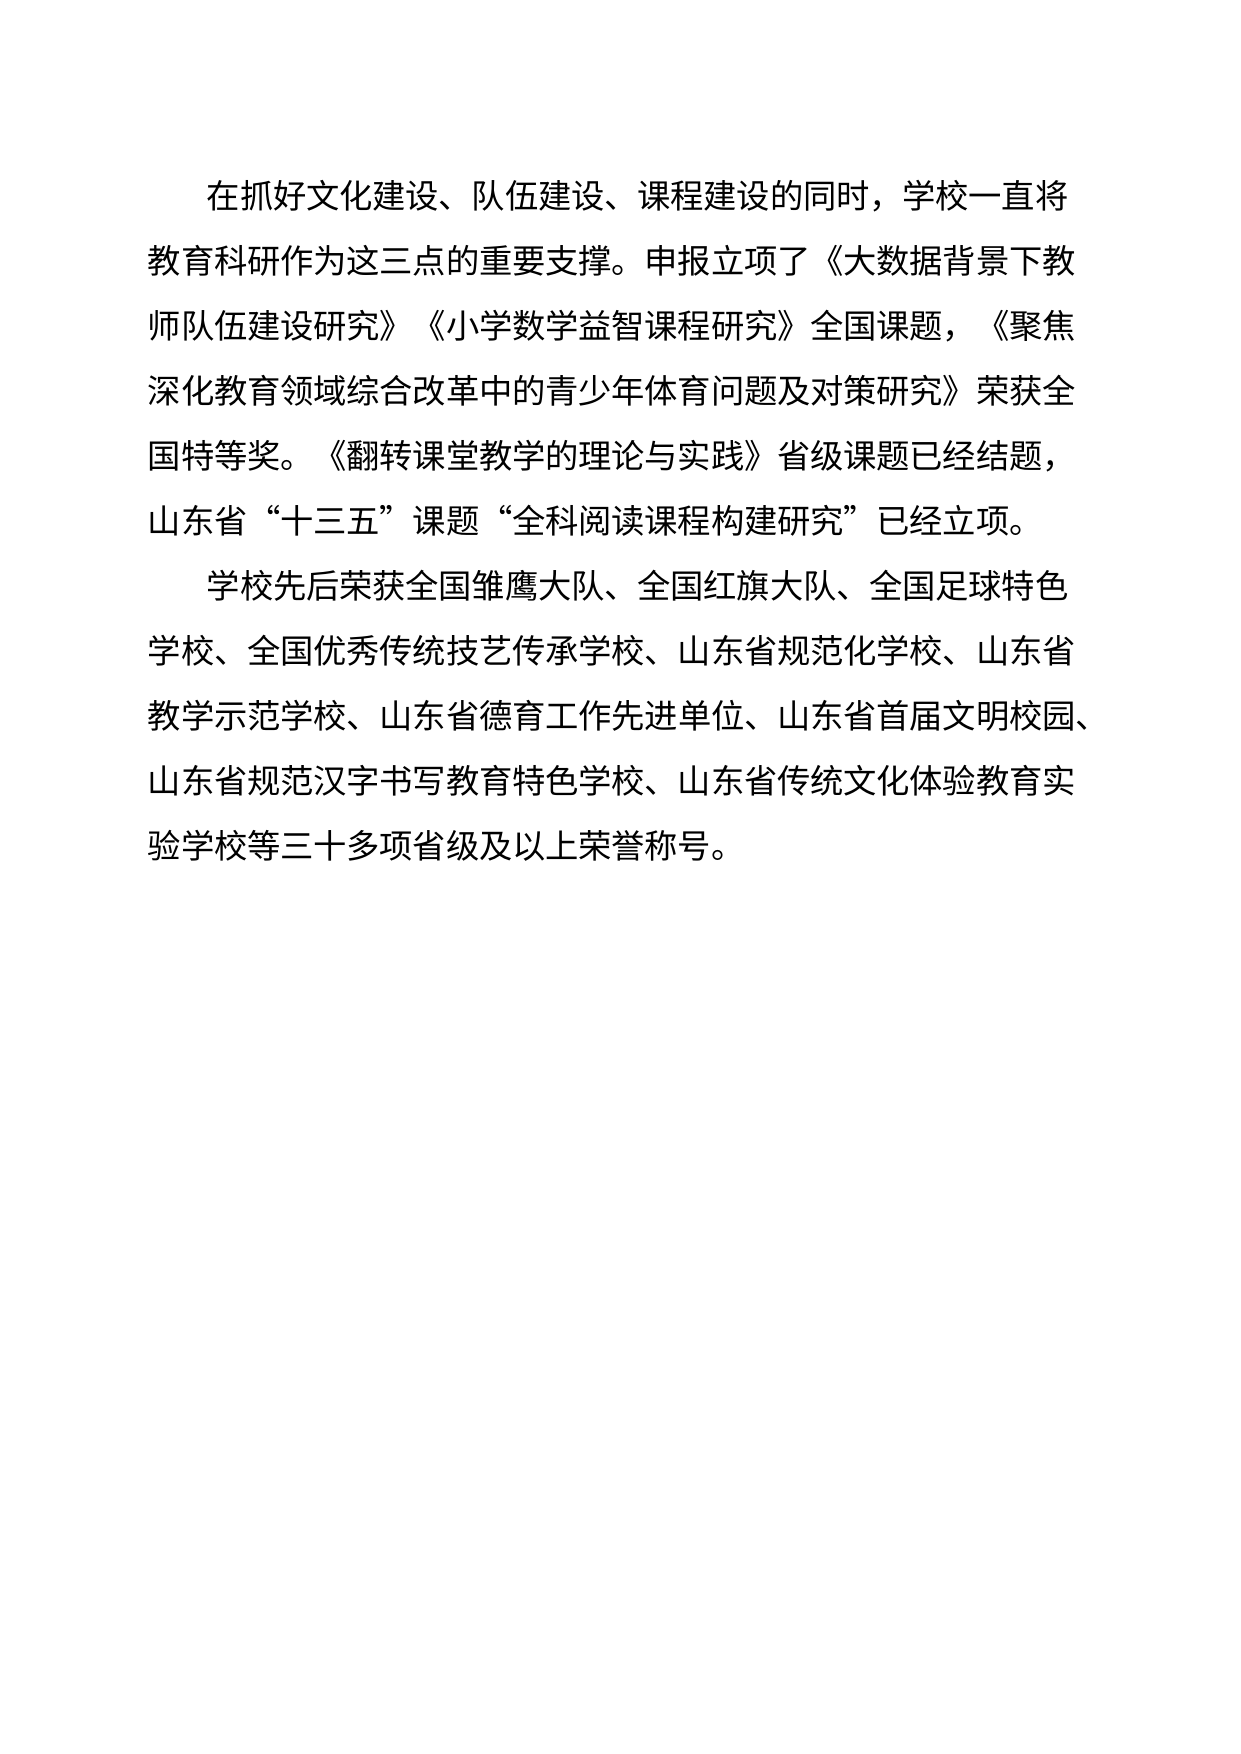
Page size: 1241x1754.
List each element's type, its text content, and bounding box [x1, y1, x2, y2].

text 在抓好文化建设、队伍建设、课程建设的同时，学校一直将教育科研作为这三点的重要支撑。申报立项了《大数据背景下教师队伍建设研究》《小学数学益智课程研究》全国课题，《聚焦深化教育领域综合改革中的青少年体育问题及对策研究》荣获全国特等奖。《翻转课堂教学的理论与实践》省级课题已经结题，山东省“十三五”课题“全科阅读课程构建研究”已经立项。 [148, 162, 1092, 552]
text 学校先后荣获全国雏鹰大队、全国红旗大队、全国足球特色学校、全国优秀传统技艺传承学校、山东省规范化学校、山东省教学示范学校、山东省德育工作先进单位、山东省首届文明校园、山东省规范汉字书写教育特色学校、山东省传统文化体验教育实验学校等三十多项省级及以上荣誉称号。 [148, 552, 1092, 877]
